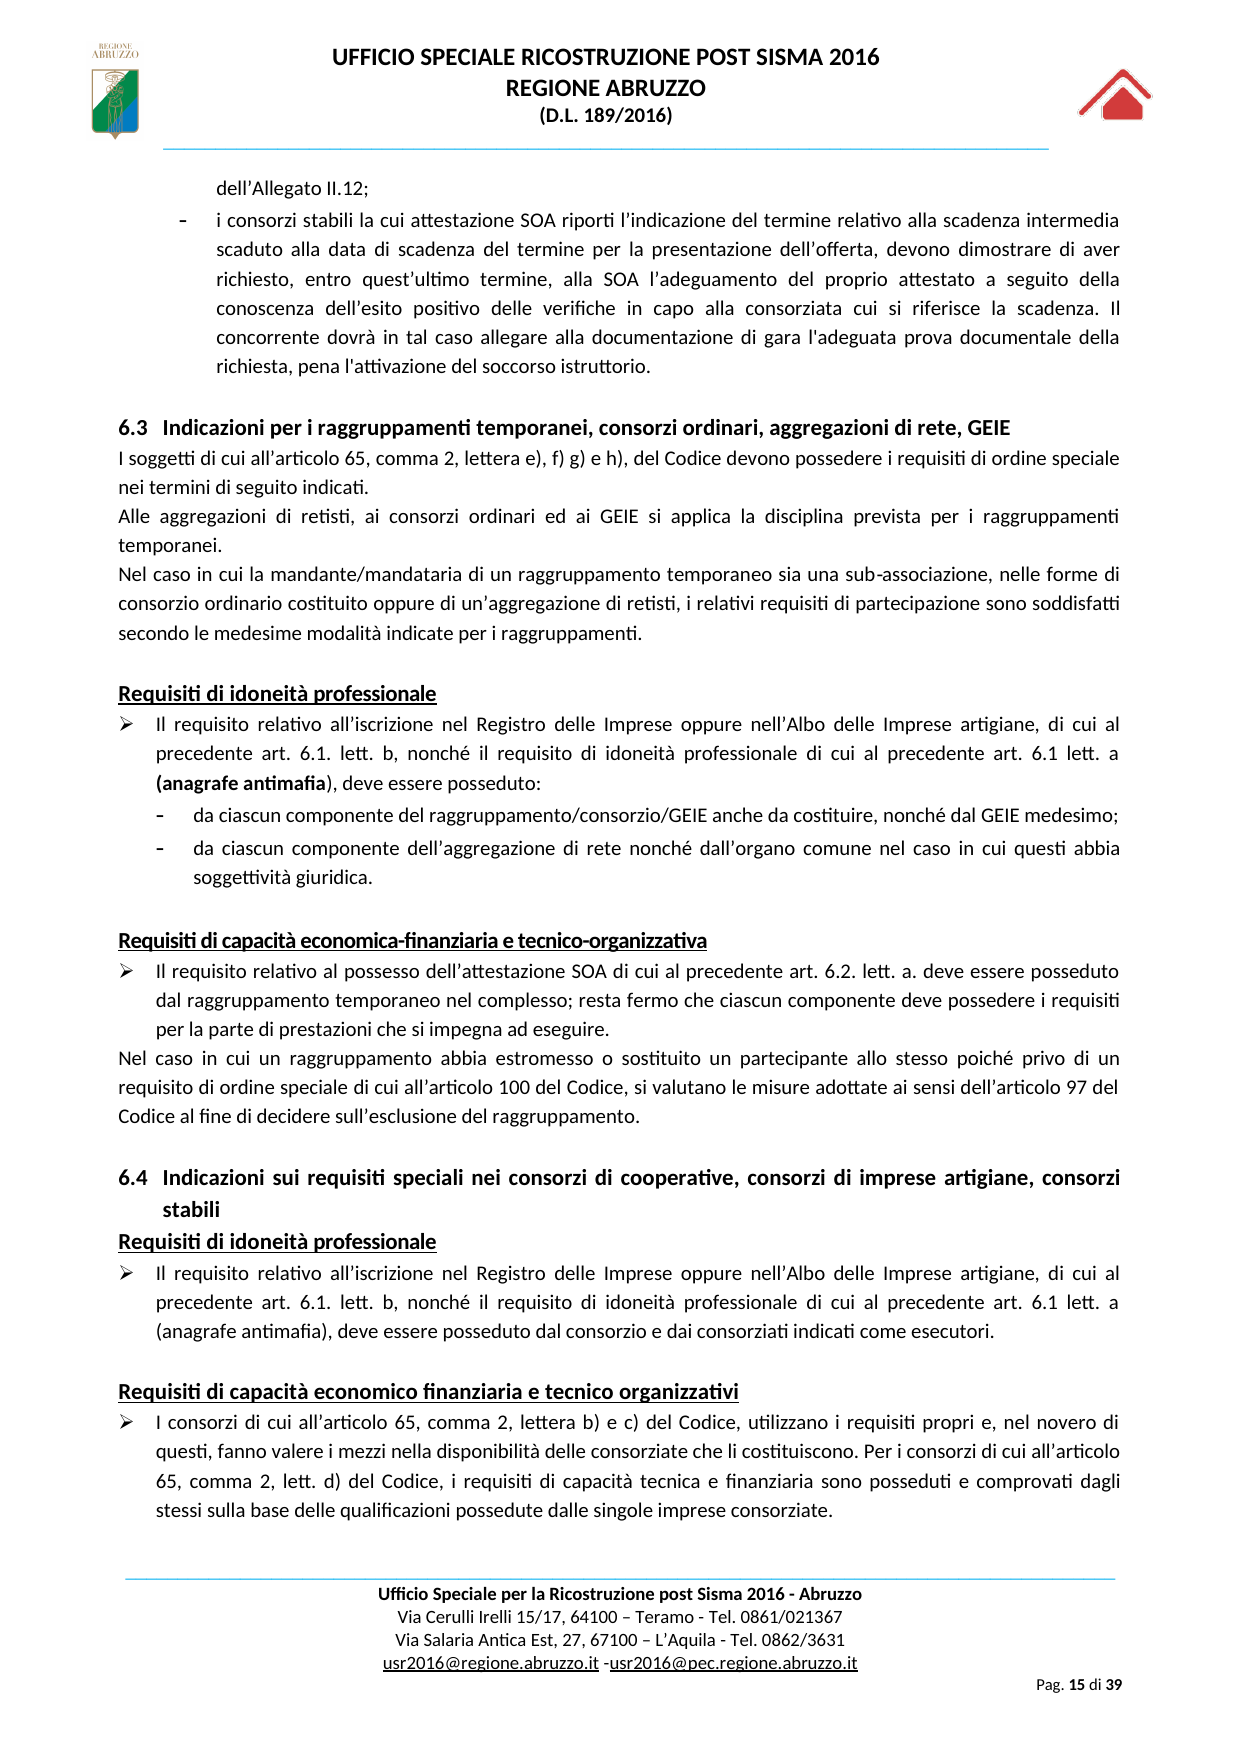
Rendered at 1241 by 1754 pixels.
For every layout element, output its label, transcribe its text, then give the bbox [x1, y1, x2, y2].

picture [86, 41, 144, 141]
list Il requisito relativo all’iscrizione nel Registro delle Imprese oppure nell’Albo delle Imprese artigiane, di cui al precedente art. 6.1. lett. b, nonché il requisito di idoneità professionale di cui al precedente art. 6.1 lett. a (anagrafe antimafia), deve essere posseduto dal consorzio e dai consorziati indicati come esecutori. [118, 1260, 1122, 1343]
text Requisiti di capacità economico finanziaria e tecnico organizzativi [118, 1377, 1122, 1405]
text Nel caso in cui un raggruppamento abbia estromesso o sostituito un partecipante allo stesso poiché privo di un requisito di ordine speciale di cui all’articolo 100 del Codice, si valutano le misure adottate ai sensi dell’articolo 97 del Codice al fine di decidere sull’esclusione del raggruppamento. [118, 1045, 1122, 1129]
subtitle Indicazioni sui requisiti speciali nei consorzi di cooperative, consorzi di imprese artigiane, consorzi stabili [118, 1163, 1122, 1223]
list i consorzi stabili la cui attestazione SOA riporti l’indicazione del termine relativo alla scadenza intermedia scaduto alla data di scadenza del termine per la presentazione dell’offerta, devono dimostrare di aver richiesto, entro quest’ultimo termine, alla SOA l’adeguamento del proprio attestato a seguito della conoscenza dell’esito positivo delle verifiche in capo alla consorziata cui si riferisce la scadenza. Il concorrente dovrà in tal caso allegare alla documentazione di gara l'adeguata prova documentale della richiesta, pena l'attivazione del soccorso istruttorio. [178, 204, 1122, 379]
list Il requisito relativo al possesso dell’attestazione SOA di cui al precedente art. 6.2. lett. a. deve essere posseduto dal raggruppamento temporaneo nel complesso; resta fermo che ciascun componente deve possedere i requisiti per la parte di prestazioni che si impegna ad eseguire. [118, 958, 1122, 1042]
text Requisiti di idoneità professionale [118, 1227, 1122, 1256]
text I soggetti di cui all’articolo 65, comma 2, lettera e), f) g) e h), del Codice devono possedere i requisiti di ordine speciale nei termini di seguito indicati. [118, 445, 1122, 499]
list Il requisito relativo all’iscrizione nel Registro delle Imprese oppure nell’Albo delle Imprese artigiane, di cui al precedente art. 6.1. lett. b, nonché il requisito di idoneità professionale di cui al precedente art. 6.1 lett. a (anagrafe antimafia), deve essere posseduto: [118, 711, 1122, 795]
text Nel caso in cui la mandante/mandataria di un raggruppamento temporaneo sia una sub‐associazione, nelle forme di consorzio ordinario costituito oppure di un’aggregazione di retisti, i relativi requisiti di partecipazione sono soddisfatti secondo le medesime modalità indicate per i raggruppamenti. [118, 561, 1122, 645]
subtitle Indicazioni per i raggruppamenti temporanei, consorzi ordinari, aggregazioni di rete, GEIE [118, 413, 1122, 441]
list I consorzi di cui all’articolo 65, comma 2, lettera b) e c) del Codice, utilizzano i requisiti propri e, nel novero di questi, fanno valere i mezzi nella disponibilità delle consorziate che li costituiscono. Per i consorzi di cui all’articolo 65, comma 2, lett. d) del Codice, i requisiti di capacità tecnica e finanziaria sono posseduti e comprovati dagli stessi sulla base delle qualificazioni possedute dalle singole imprese consorziate. [118, 1409, 1122, 1522]
text Requisiti di capacità economica-finanziaria e tecnico-organizzativa [118, 926, 1122, 954]
text Alle aggregazioni di retisti, ai consorzi ordinari ed ai GEIE si applica la disciplina prevista per i raggruppamenti temporanei. [118, 503, 1122, 558]
list da ciascun componente dell’aggregazione di rete nonché dall’organo comune nel caso in cui questi abbia soggettività giuridica. [156, 832, 1122, 890]
list da ciascun componente del raggruppamento/consorzio/GEIE anche da costituire, nonché dal GEIE medesimo; [156, 799, 1122, 828]
picture [1076, 68, 1162, 127]
text Requisiti di idoneità professionale [118, 679, 1122, 707]
